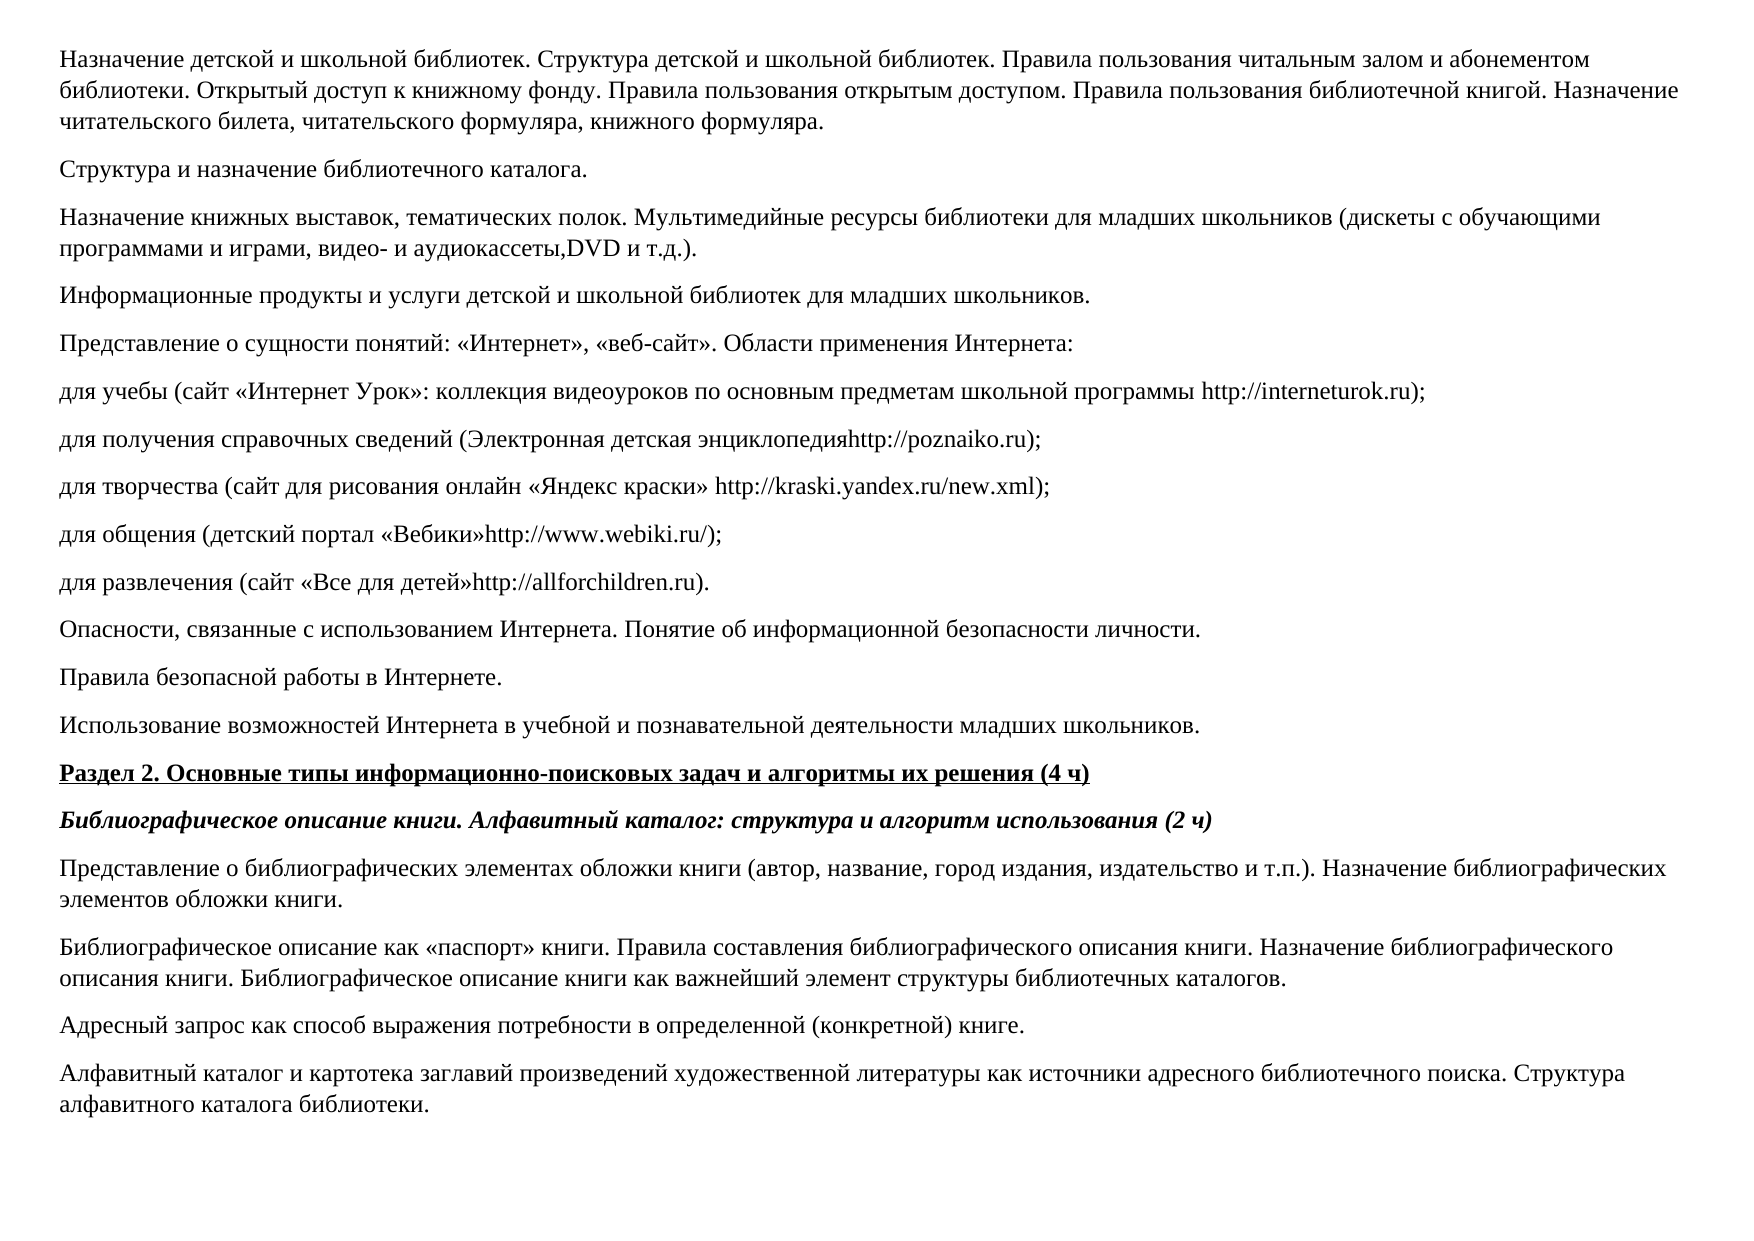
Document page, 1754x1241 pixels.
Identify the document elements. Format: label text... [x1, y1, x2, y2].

text для получения справочных сведений (Электронная детская энциклопедияhttp://poznaiko.ru); [59, 424, 1698, 452]
text для развлечения (сайт «Все для детей»http://allforchildren.ru). [59, 567, 1698, 596]
text Библиографическое описание книги. Алфавитный каталог: структура и алгоритм использования (2 ч) [59, 805, 1698, 834]
text Алфавитный каталог и картотека заглавий произведений художественной литературы как источники адресного библиотечного поиска. Структура алфавитного каталога библиотеки. [59, 1058, 1698, 1118]
text Структура и назначение библиотечного каталога. [59, 154, 1698, 183]
text Опасности, связанные с использованием Интернета. Понятие об информационной безопасности личности. [59, 614, 1698, 643]
text для творчества (сайт для рисования онлайн «Яндекс краски» http://kraski.yandex.ru/new.xml); [59, 471, 1698, 500]
text Библиографическое описание как «паспорт» книги. Правила составления библиографического описания книги. Назначение библиографического описания книги. Библиографическое описание книги как важнейший элемент структуры библиотечных каталогов. [59, 932, 1698, 992]
text Представление о сущности понятий: «Интернет», «веб-сайт». Области применения Интернета: [59, 328, 1698, 357]
text для общения (детский портал «Вебики»http://www.webiki.ru/); [59, 519, 1698, 548]
text Использование возможностей Интернета в учебной и познавательной деятельности младших школьников. [59, 710, 1698, 739]
text Адресный запрос как способ выражения потребности в определенной (конкретной) книге. [59, 1011, 1698, 1039]
text Представление о библиографических элементах обложки книги (автор, название, город издания, издательство и т.п.). Назначение библиографических элементов обложки книги. [59, 853, 1698, 913]
text Назначение детской и школьной библиотек. Структура детской и школьной библиотек. Правила пользования читальным залом и абонементом библиотеки. Открытый доступ к книжному фонду. Правила пользования открытым доступом. Правила пользования библиотечной книгой. Назначение читательского билета, читательского формуляра, книжного формуляра. [59, 44, 1698, 135]
text Назначение книжных выставок, тематических полок. Мультимедийные ресурсы библиотеки для младших школьников (дискеты с обучающими программами и играми, видео- и аудиокассеты,DVD и т.д.). [59, 202, 1698, 262]
text Правила безопасной работы в Интернете. [59, 662, 1698, 691]
text Информационные продукты и услуги детской и школьной библиотек для младших школьников. [59, 281, 1698, 309]
text Раздел 2. Основные типы информационно-поисковых задач и алгоритмы их решения (4 ч) [59, 758, 1698, 786]
text для учебы (сайт «Интернет Урок»: коллекция видеоуроков по основным предметам школьной программы http://interneturok.ru); [59, 376, 1698, 405]
